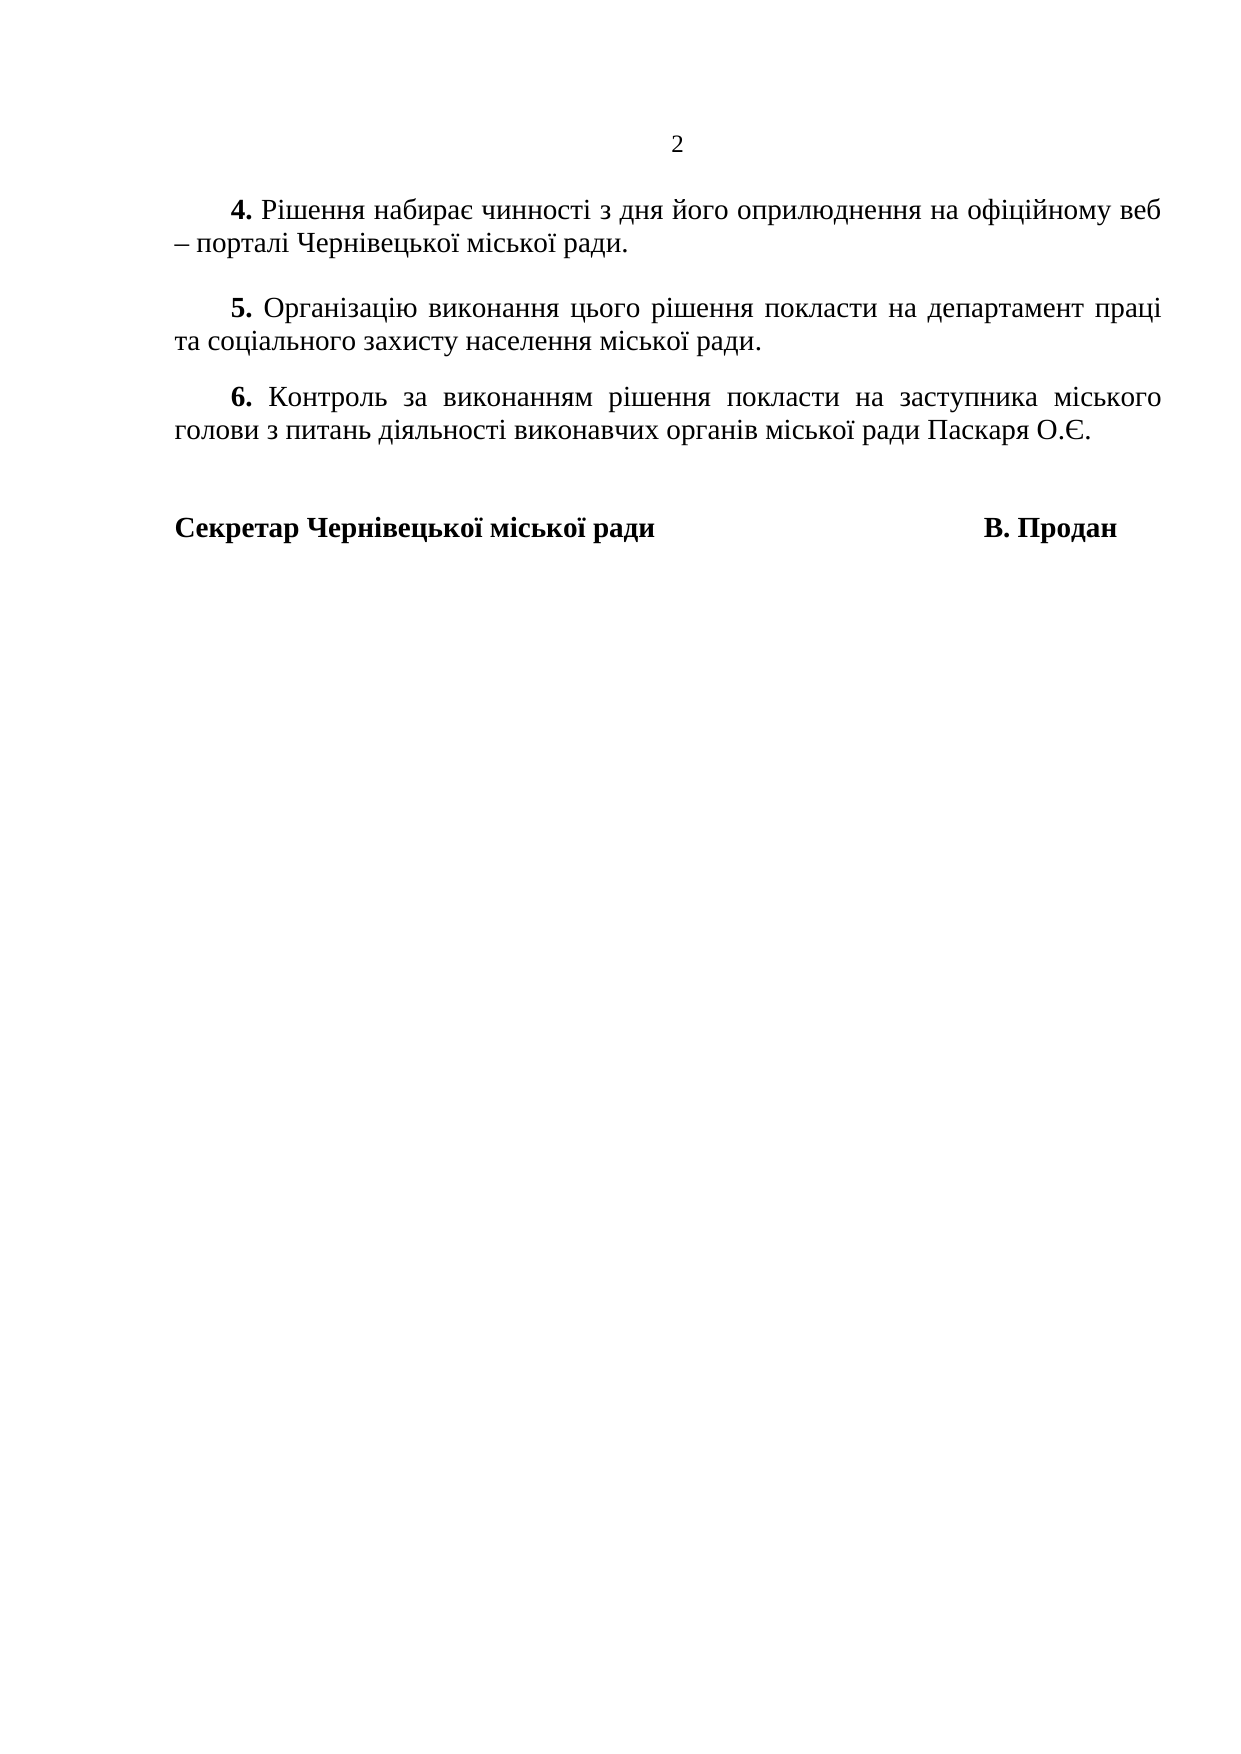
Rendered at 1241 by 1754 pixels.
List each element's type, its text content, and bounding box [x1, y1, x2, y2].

text 4. Рішення набирає чинності з дня його оприлюднення на офіційному веб – порталі Чернівецької міської ради. [174, 192, 1162, 259]
text 5. Організацію виконання цього рішення покласти на департамент праці та соціального захисту населення міської ради. [174, 292, 1162, 356]
text Секретар Чернівецької міської ради В. Продан [174, 512, 1162, 544]
text 6. Контроль за виконанням рішення покласти на заступника міського голови з питань діяльності виконавчих органів міської ради Паскаря О.Є. [174, 380, 1162, 445]
text 2 [118, 131, 1162, 158]
